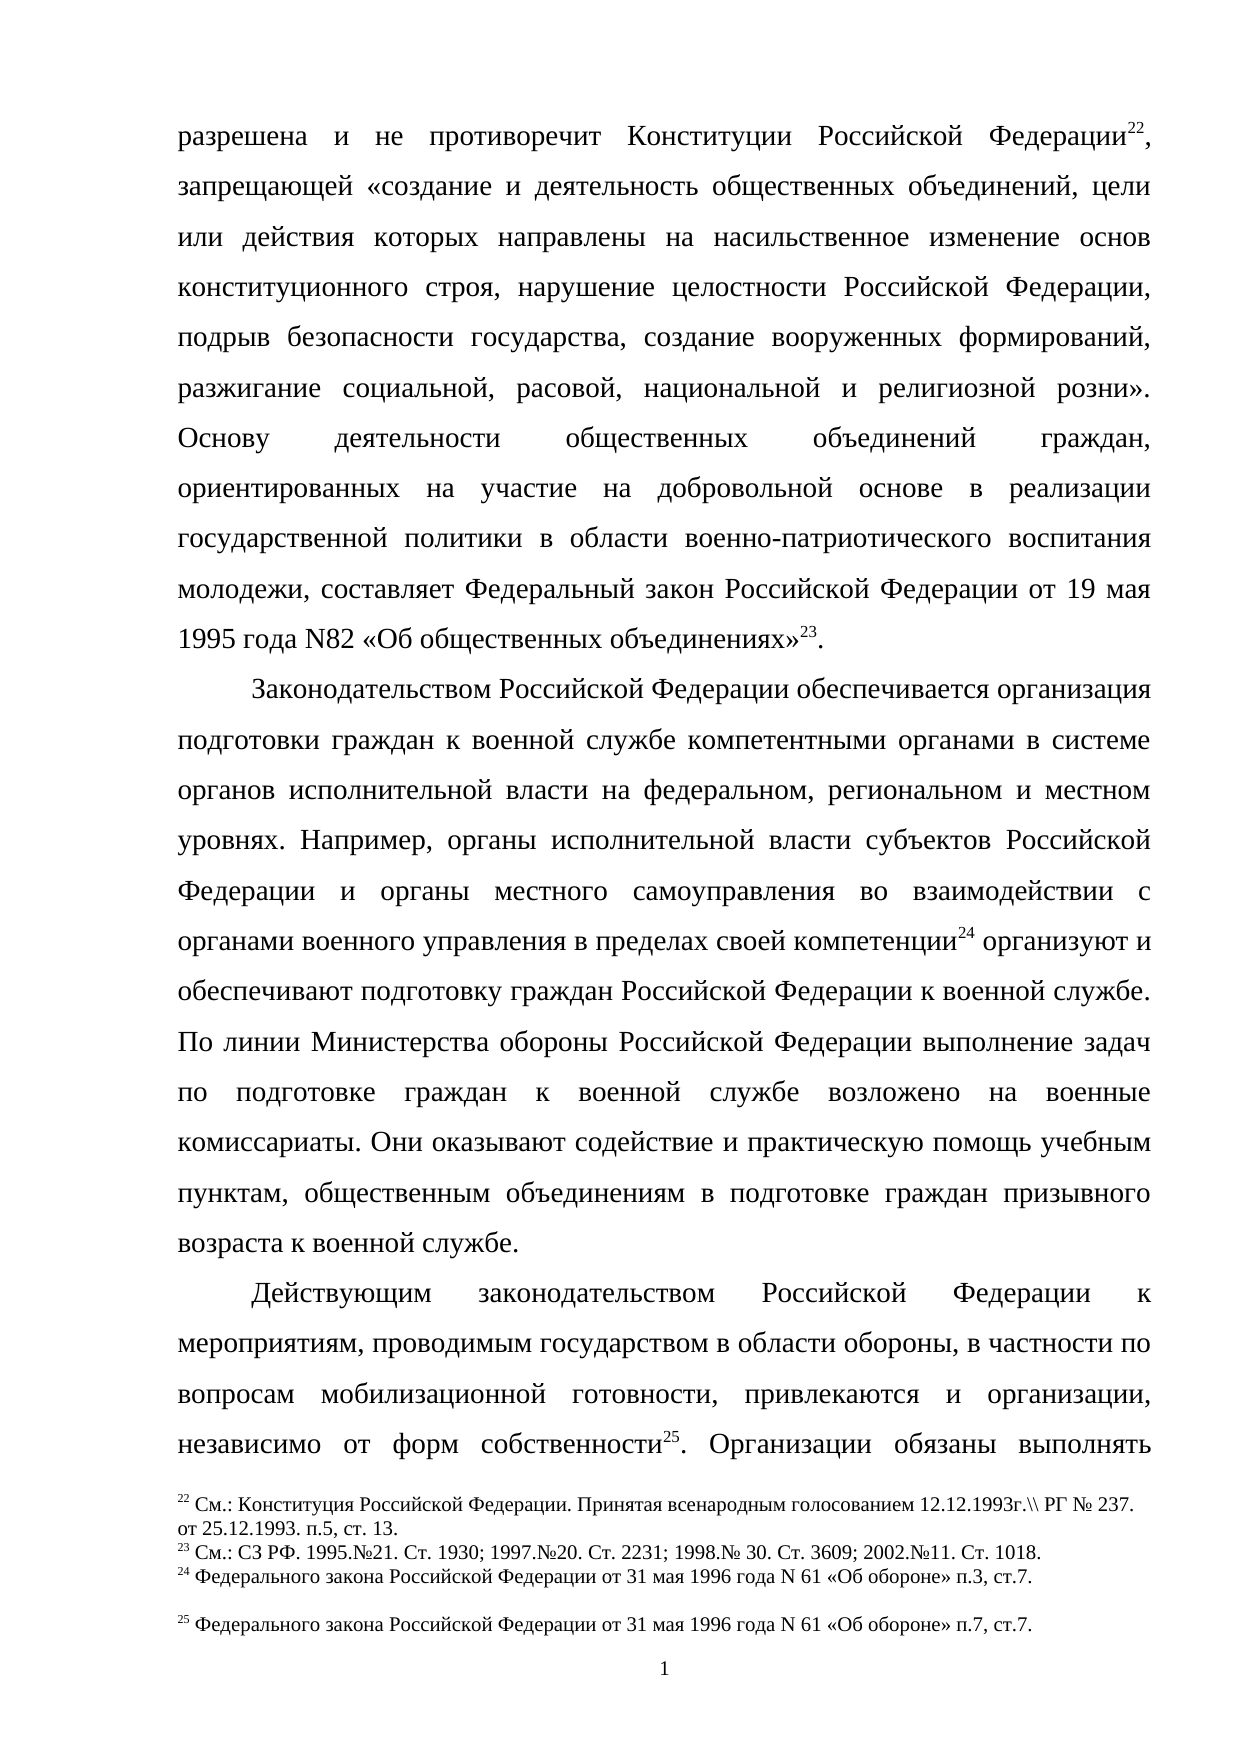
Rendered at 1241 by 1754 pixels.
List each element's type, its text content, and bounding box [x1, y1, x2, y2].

text Законодательством Российской Федерации обеспечивается организация подготовки граждан к военной службе компетентными органами в системе органов исполнительной власти на федеральном, региональном и местном уровнях. Например, органы исполнительной власти субъектов Российской Федерации и органы местного самоуправления во взаимодействии с органами военного управления в пределах своей компетенции организуют и обеспечивают подготовку граждан Российской Федерации к военной службе. По линии Министерства обороны Российской Федерации выполнение задач по подготовке граждан к военной службе возложено на военные комиссариаты. Они оказывают содействие и практическую помощь учебным пунктам, общественным объединениям в подготовке граждан призывного возраста к военной службе. [177, 672, 1152, 1258]
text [177, 118, 1152, 655]
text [177, 1275, 1152, 1460]
